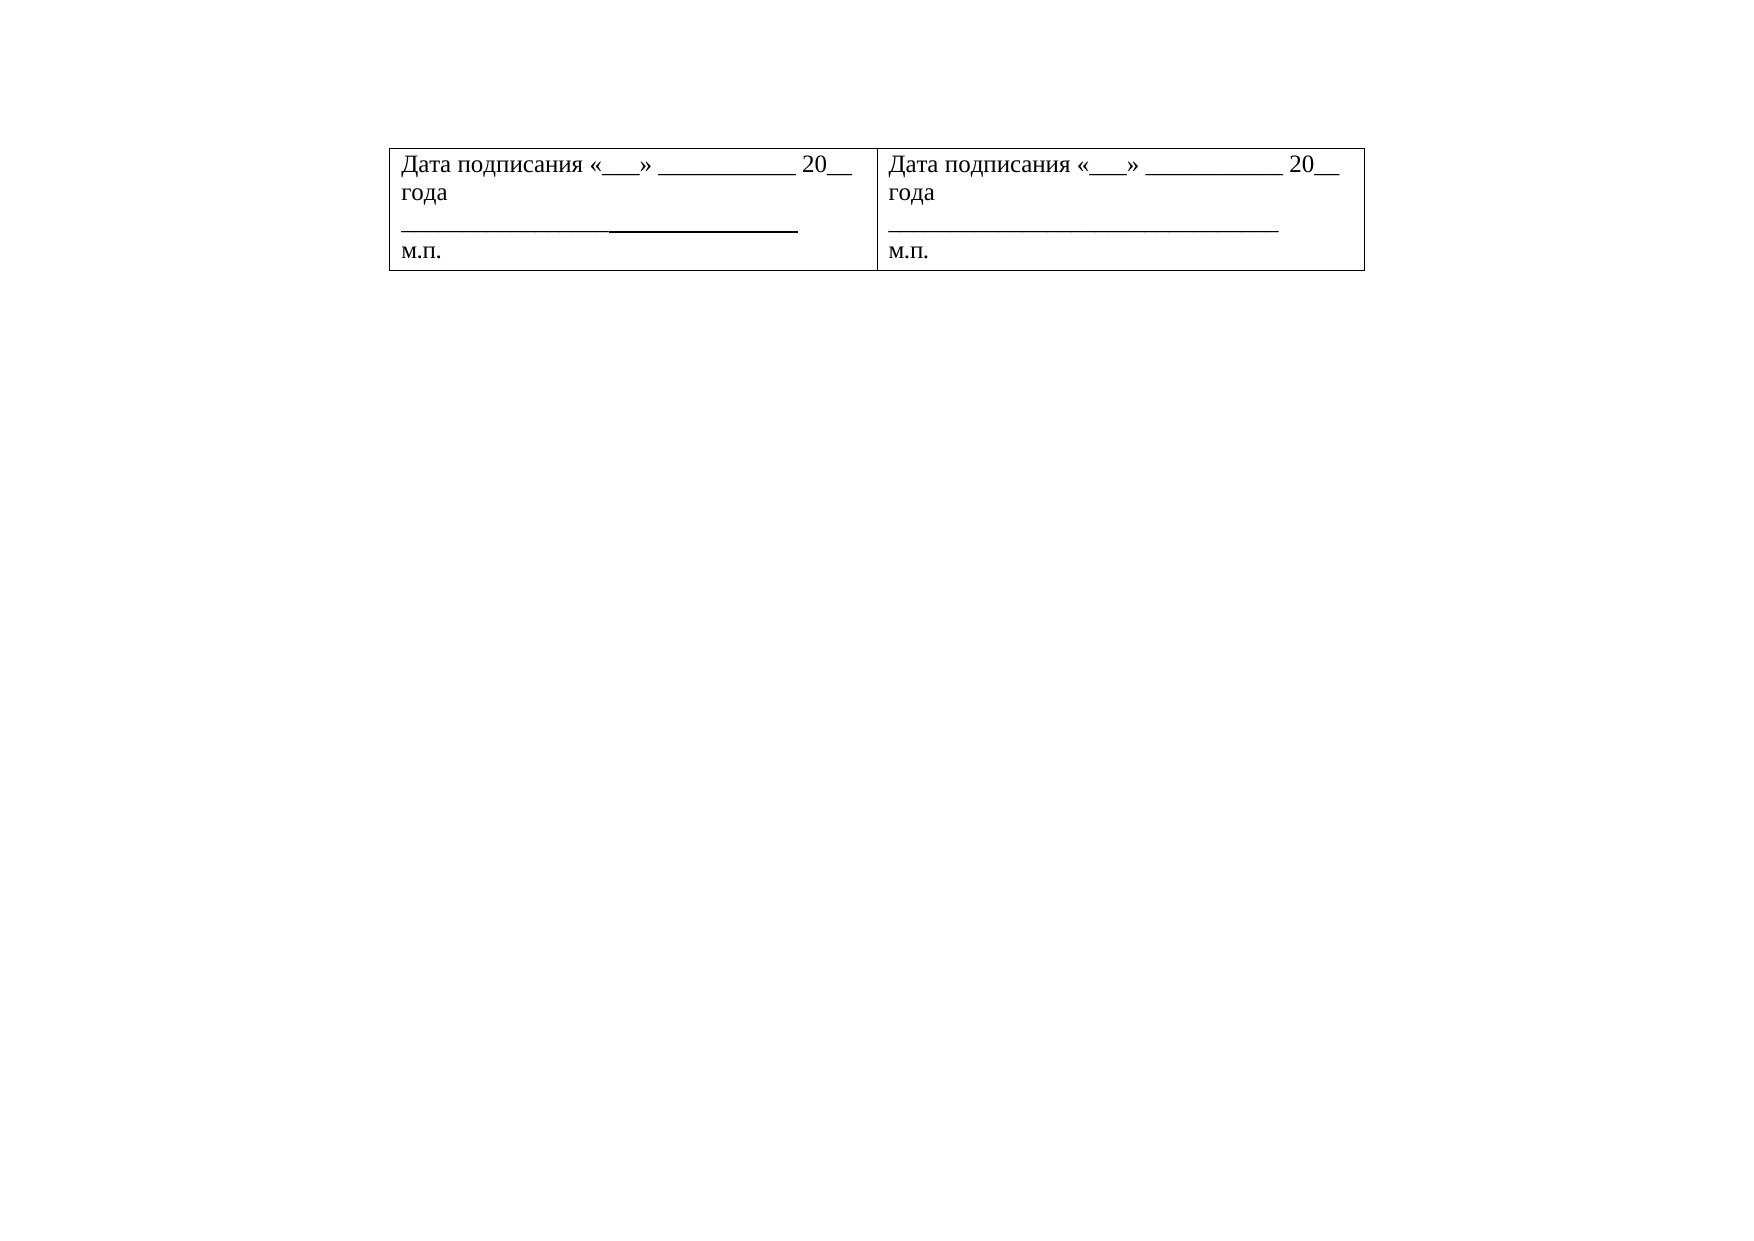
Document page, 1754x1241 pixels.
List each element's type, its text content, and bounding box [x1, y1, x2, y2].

table_cell Дата подписания «___» ___________ 20__ года _________________ _______________ м.п. [390, 149, 877, 270]
table_cell Дата подписания «___» ___________ 20__ года ________________________________ м.п. [878, 149, 1364, 270]
